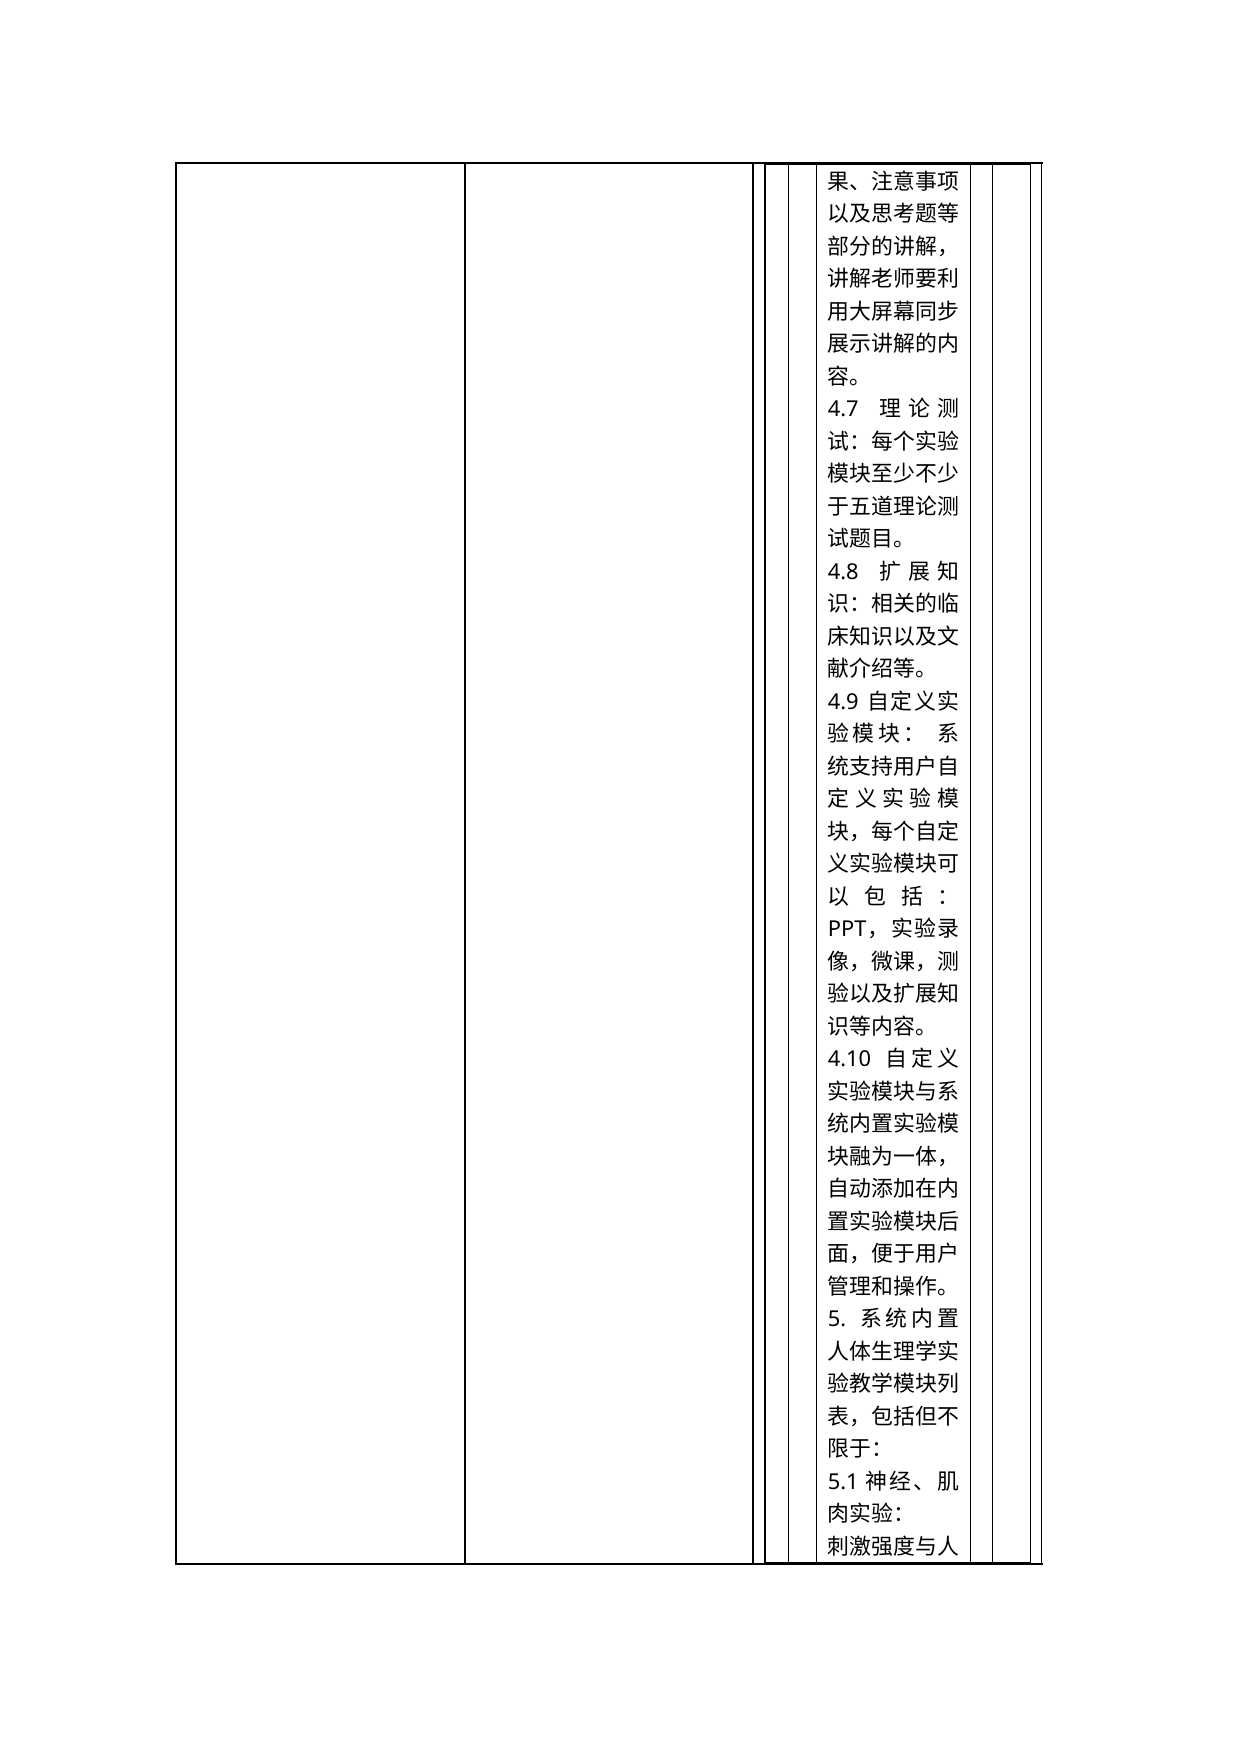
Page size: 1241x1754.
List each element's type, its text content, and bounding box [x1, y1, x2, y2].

table_cell [971, 165, 992, 1562]
table_cell [754, 164, 764, 1563]
table_cell [993, 165, 1030, 1562]
table_cell [466, 164, 752, 1563]
table_cell [1031, 164, 1041, 1563]
table_cell 2 [177, 164, 464, 1563]
table_cell [789, 165, 816, 1562]
table_cell [766, 165, 788, 1562]
table_cell [817, 165, 970, 1562]
